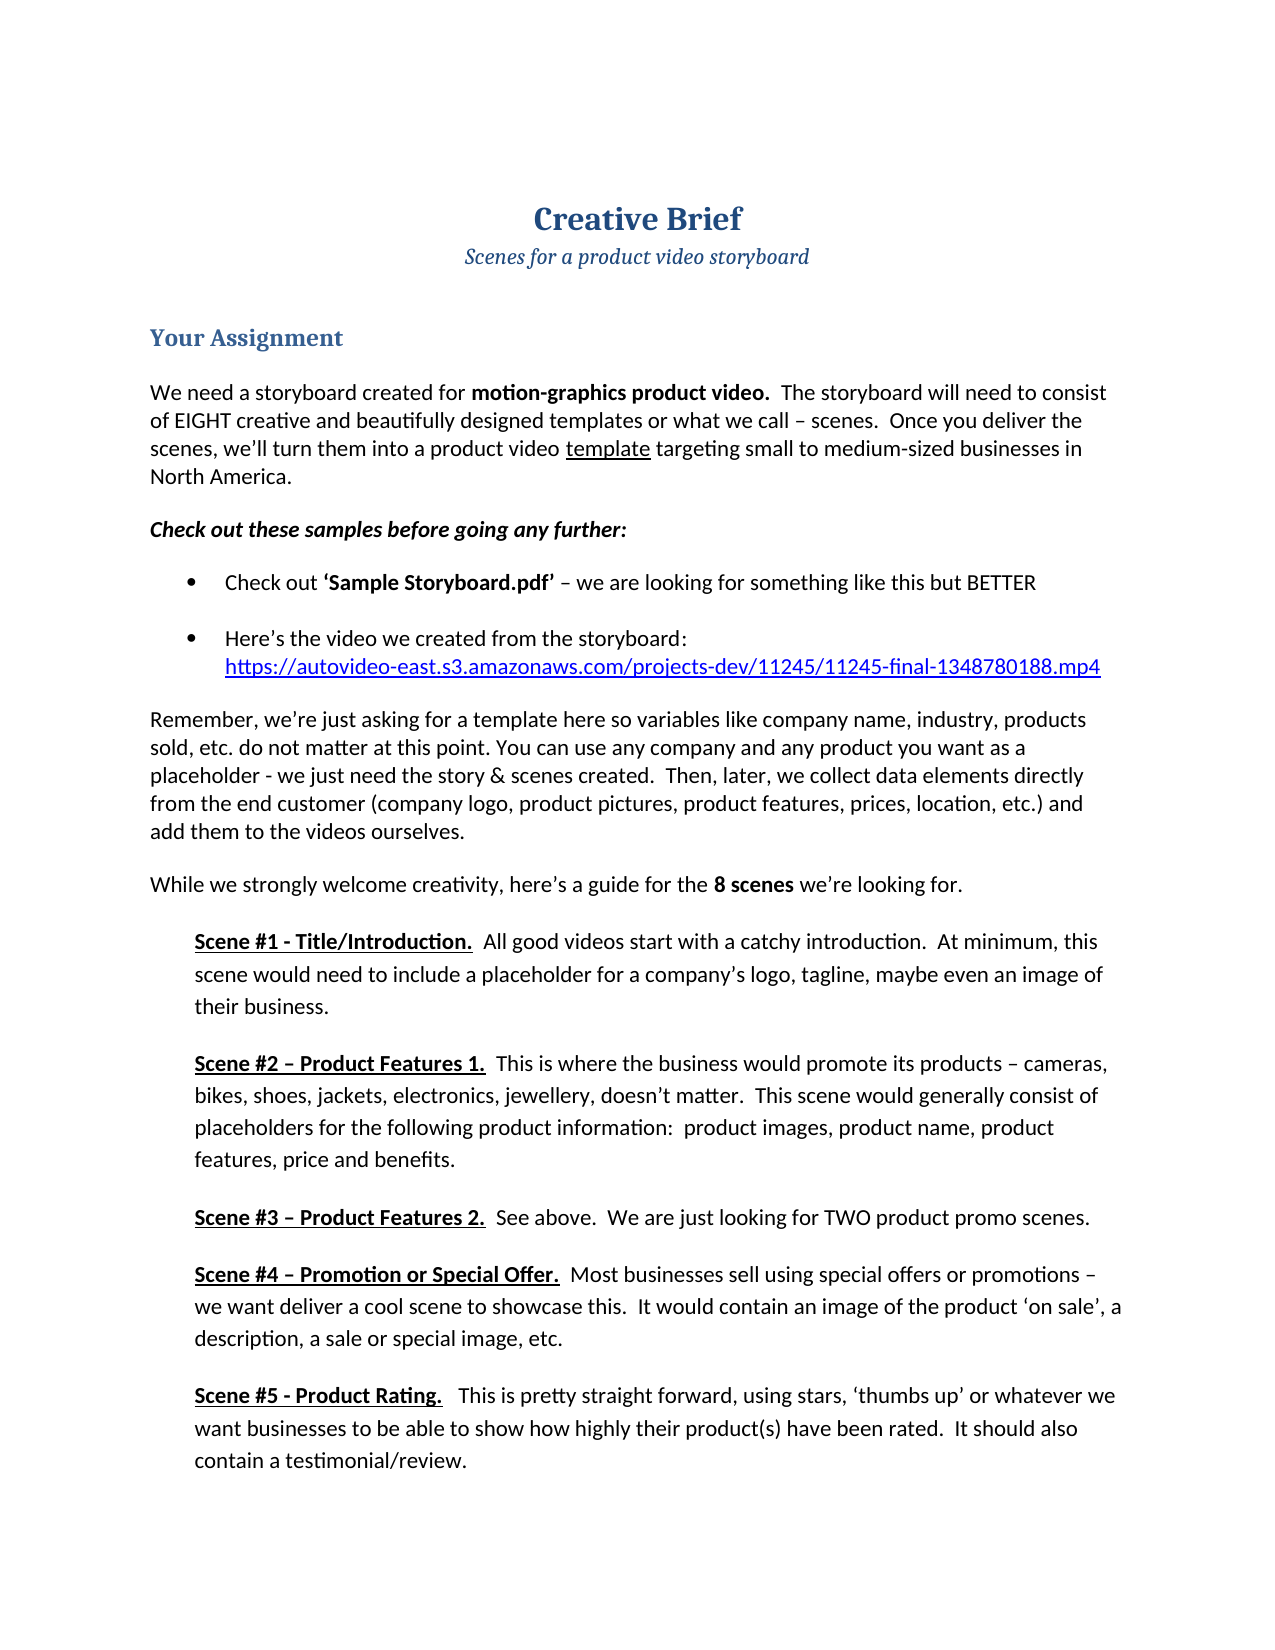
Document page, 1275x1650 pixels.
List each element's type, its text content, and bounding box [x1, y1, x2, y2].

text Scene #1 - Title/Introduction. All good videos start with a catchy introduction. At minimum, this scene would need to include a placeholder for a company’s logo, tagline, maybe even an image of their business. [194, 927, 1125, 1020]
list Here’s the video we created from the storyboard: https://autovideo-east.s3.amazonaws.com/projects-dev/11245/11245-final-1348780188.mp4 [187, 624, 1125, 680]
text Scene #5 - Product Rating. This is pretty straight forward, using stars, ‘thumbs up’ or whatever we want businesses to be able to show how highly their product(s) have been rated. It should also contain a testimonial/review. [194, 1382, 1125, 1474]
text Scene #3 – Product Features 2. See above. We are just looking for TWO product promo scenes. [194, 1203, 1125, 1231]
text We need a storyboard created for motion-graphics product video. The storyboard will need to consist of EIGHT creative and beautifully designed templates or what we call – scenes. Once you deliver the scenes, we’ll turn them into a product video template targeting small to medium-sized businesses in North America. [150, 378, 1125, 490]
list Check out ‘Sample Storyboard.pdf’ – we are looking for something like this but BETTER [187, 568, 1125, 596]
text Scenes for a product video storyboard [150, 244, 1125, 270]
text While we strongly welcome creativity, here’s a guide for the 8 scenes we’re looking for. [150, 870, 1125, 898]
text Check out these samples before going any further: [150, 515, 1125, 543]
subtitle Your Assignment [150, 324, 1125, 353]
text Remember, we’re just asking for a template here so variables like company name, industry, products sold, etc. do not matter at this point. You can use any company and any product you want as a placeholder - we just need the story & scenes created. Then, later, we collect data elements directly from the end customer (company logo, product pictures, product features, prices, location, etc.) and add them to the videos ourselves. [150, 705, 1125, 845]
text Scene #4 – Promotion or Special Offer. Most businesses sell using special offers or promotions – we want deliver a cool scene to showcase this. It would contain an image of the product ‘on sale’, a description, a sale or special image, etc. [194, 1260, 1125, 1352]
subtitle Creative Brief [150, 200, 1125, 238]
text Scene #2 – Product Features 1. This is where the business would promote its products – cameras, bikes, shoes, jackets, electronics, jewellery, doesn’t matter. This scene would generally consist of placeholders for the following product information: product images, product name, product features, price and benefits. [194, 1049, 1125, 1174]
